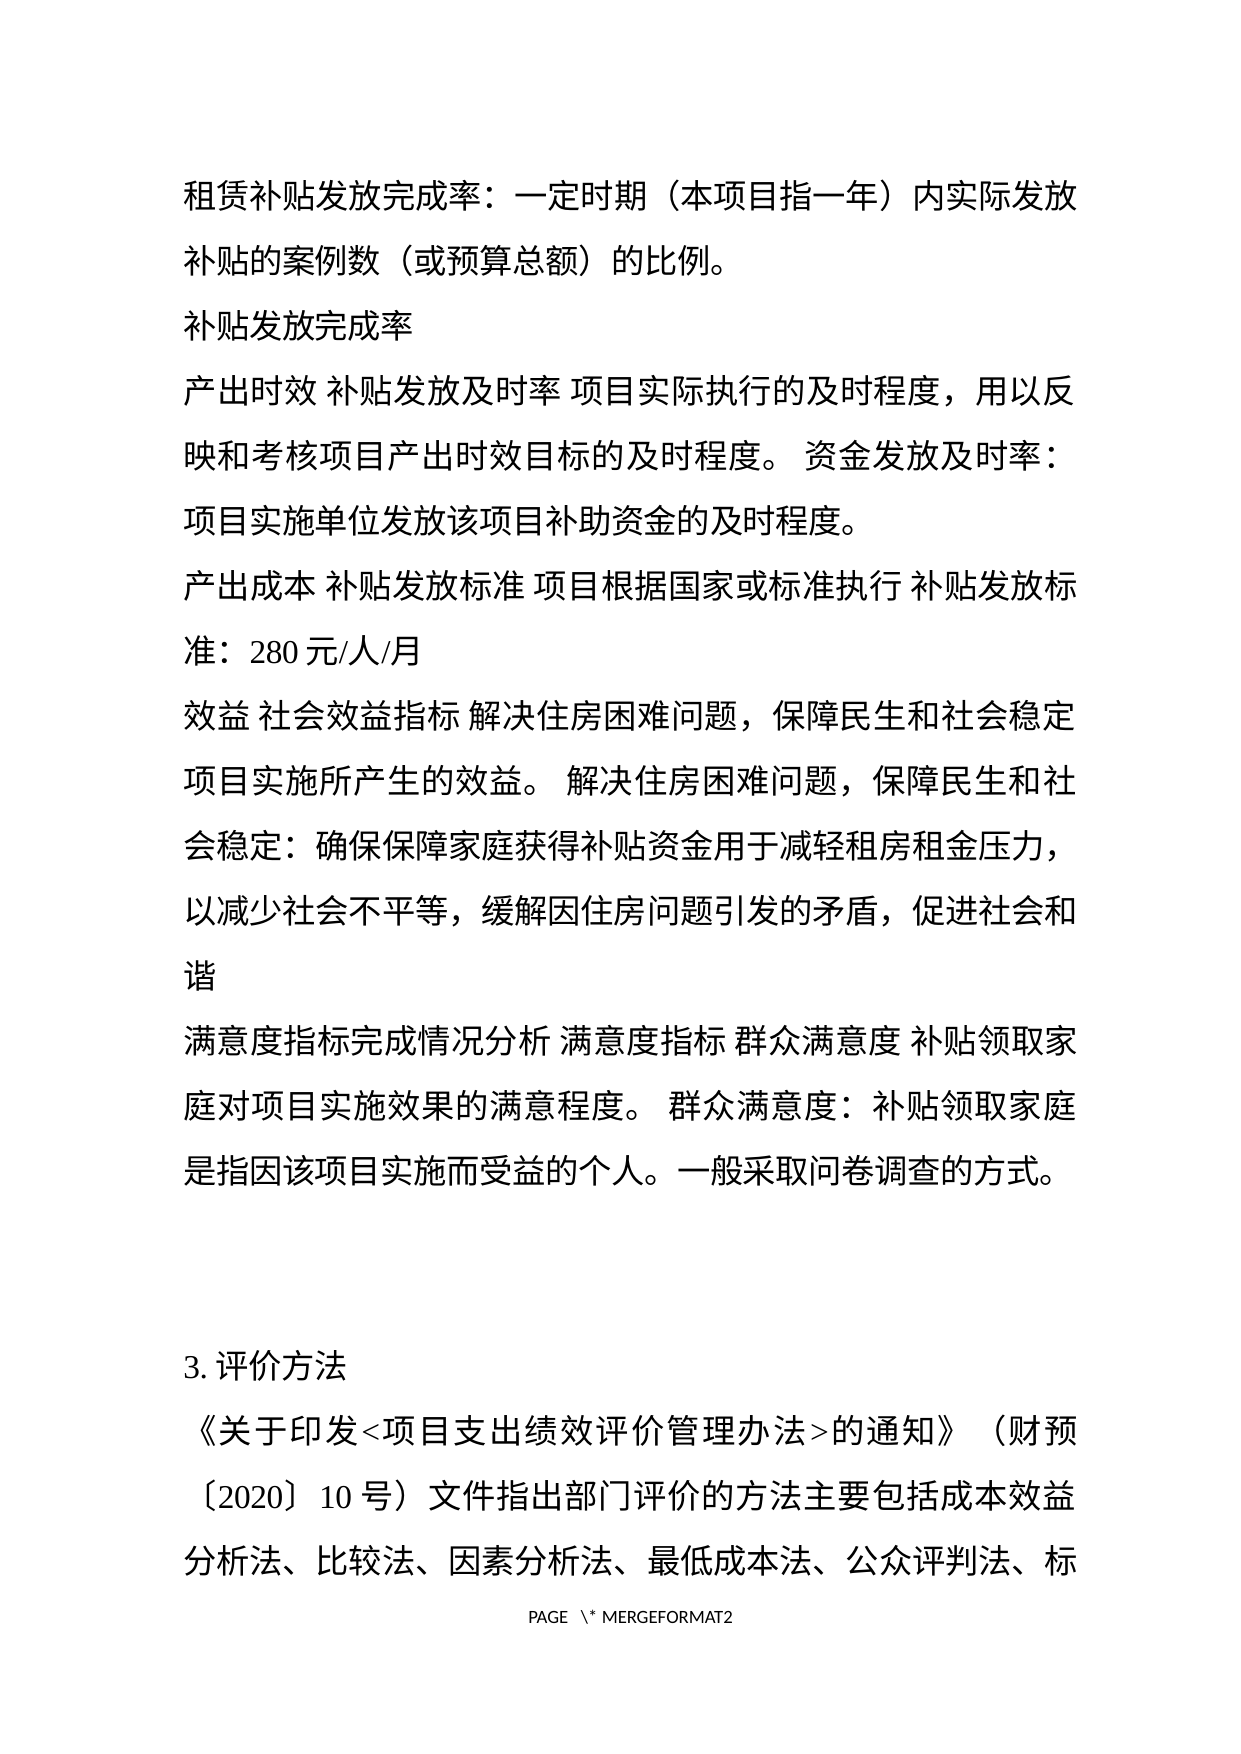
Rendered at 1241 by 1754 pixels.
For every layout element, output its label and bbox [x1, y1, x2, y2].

text [183, 162, 1078, 1592]
